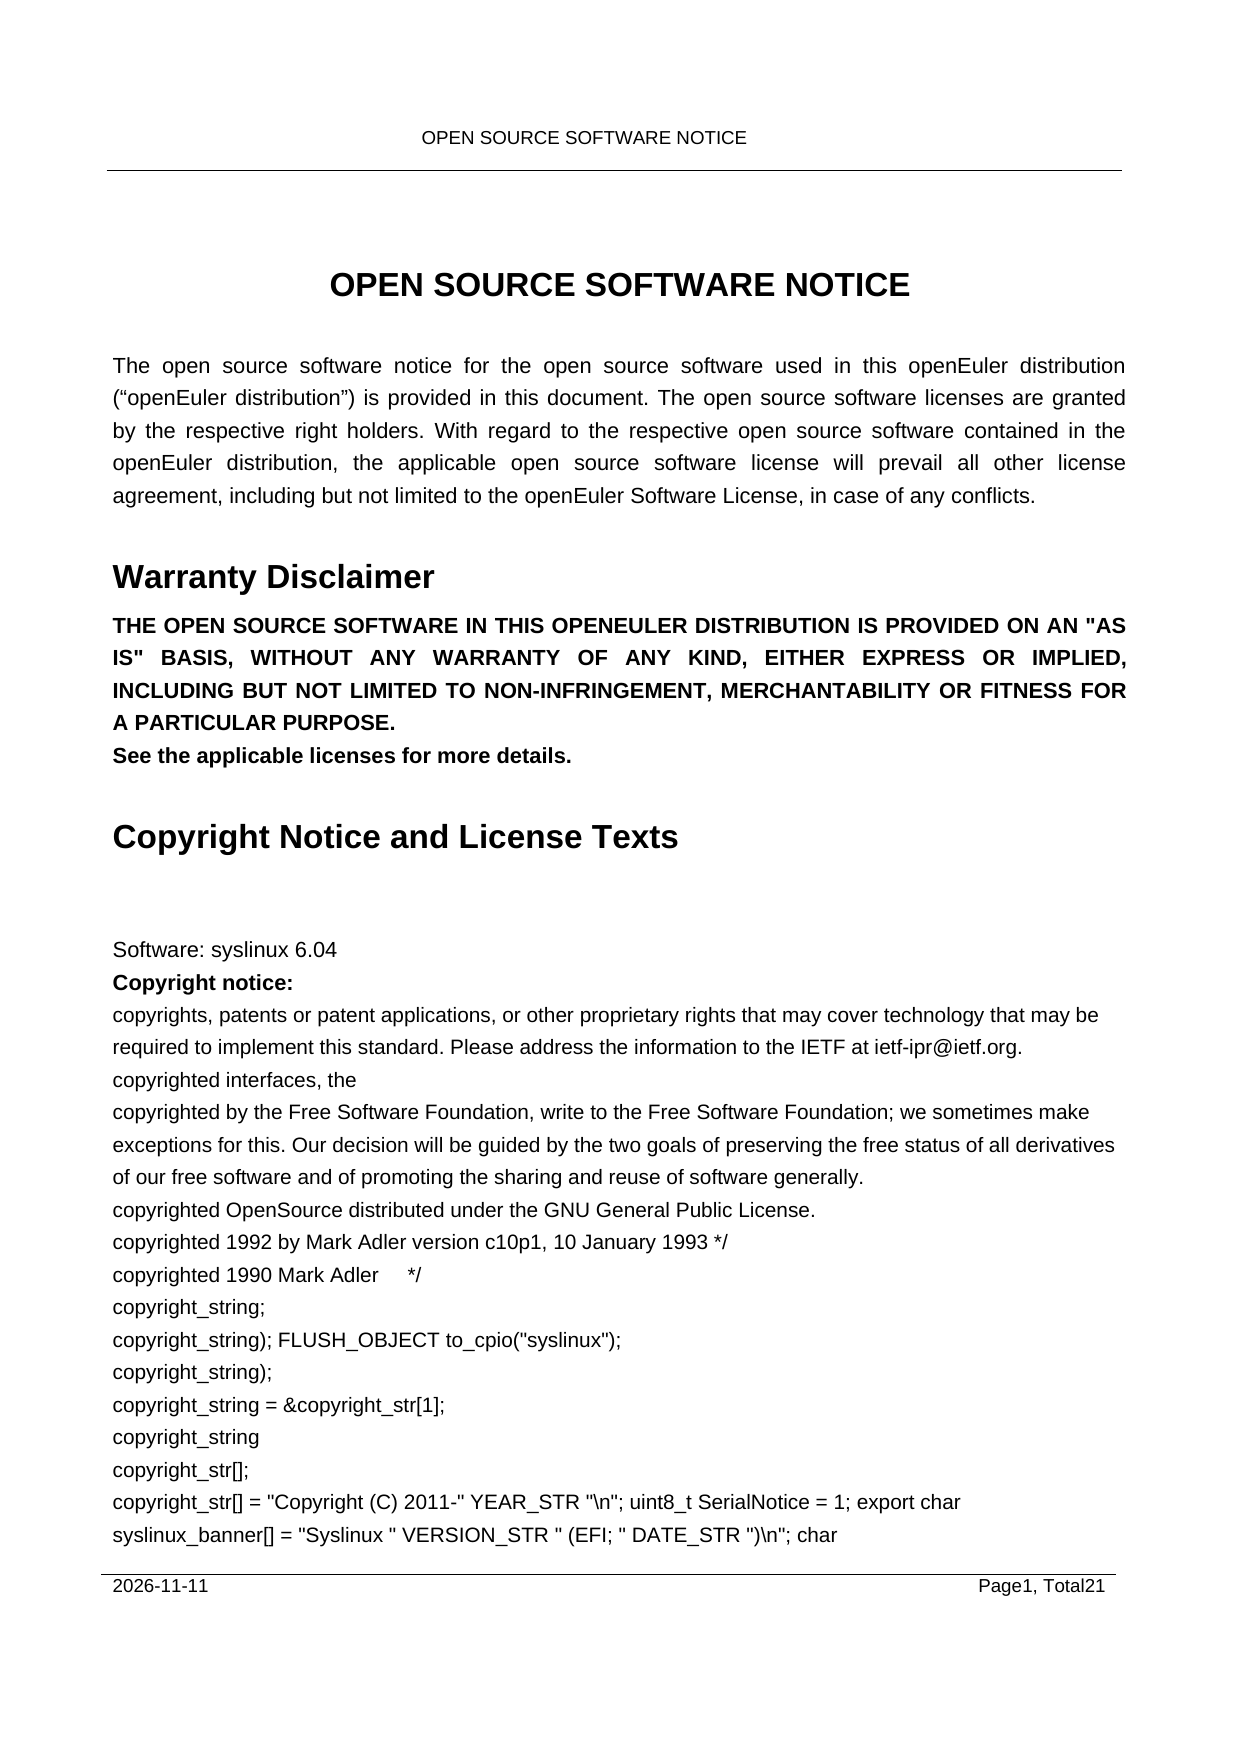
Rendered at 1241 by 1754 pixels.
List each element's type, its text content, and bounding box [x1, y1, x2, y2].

text copyrighted 1990 Mark Adler */ [112, 1258, 1128, 1291]
text copyright_string [112, 1421, 1128, 1453]
text copyrighted interfaces, the [112, 1063, 1128, 1096]
text copyright_string = &copyright_str[1]; [112, 1388, 1128, 1421]
text Copyright Notice and License Texts [112, 804, 1128, 869]
text Software: syslinux 6.04 [112, 933, 1128, 966]
text copyrights, patents or patent applications, or other proprietary rights that may cover technology that may be required to implement this standard. Please address the information to the IETF at ietf-ipr@ietf.org. [112, 998, 1128, 1063]
text copyrighted by the Free Software Foundation, write to the Free Software Foundation; we sometimes make exceptions for this. Our decision will be guided by the two goals of preserving the free status of all derivatives of our free software and of promoting the sharing and reuse of software generally. [112, 1096, 1128, 1193]
text copyright_string; [112, 1291, 1128, 1323]
text Warranty Disclaimer [112, 544, 1128, 609]
text copyright_string); FLUSH_OBJECT to_cpio("syslinux"); [112, 1323, 1128, 1356]
text copyrighted 1992 by Mark Adler version c10p1, 10 January 1993 */ [112, 1226, 1128, 1258]
text THE OPEN SOURCE SOFTWARE IN THIS OPENEULER DISTRIBUTION IS PROVIDED ON AN "AS IS" BASIS, WITHOUT ANY WARRANTY OF ANY KIND, EITHER EXPRESS OR IMPLIED, INCLUDING BUT NOT LIMITED TO NON-INFRINGEMENT, MERCHANTABILITY OR FITNESS FOR A PARTICULAR PURPOSE. See the applicable licenses for more details. [112, 609, 1128, 771]
text OPEN SOURCE SOFTWARE NOTICE [112, 251, 1128, 316]
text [112, 1486, 1128, 1551]
text copyright_str[]; [112, 1453, 1128, 1486]
text copyrighted OpenSource distributed under the GNU General Public License. [112, 1193, 1128, 1226]
text copyright_string); [112, 1356, 1128, 1388]
text The open source software notice for the open source software used in this openEuler distribution (“openEuler distribution”) is provided in this document. The open source software licenses are granted by the respective right holders. With regard to the respective open source software contained in the openEuler distribution, the applicable open source software license will prevail all other license agreement, including but not limited to the openEuler Software License, in case of any conflicts. [112, 349, 1128, 511]
text Copyright notice: [112, 966, 1128, 998]
